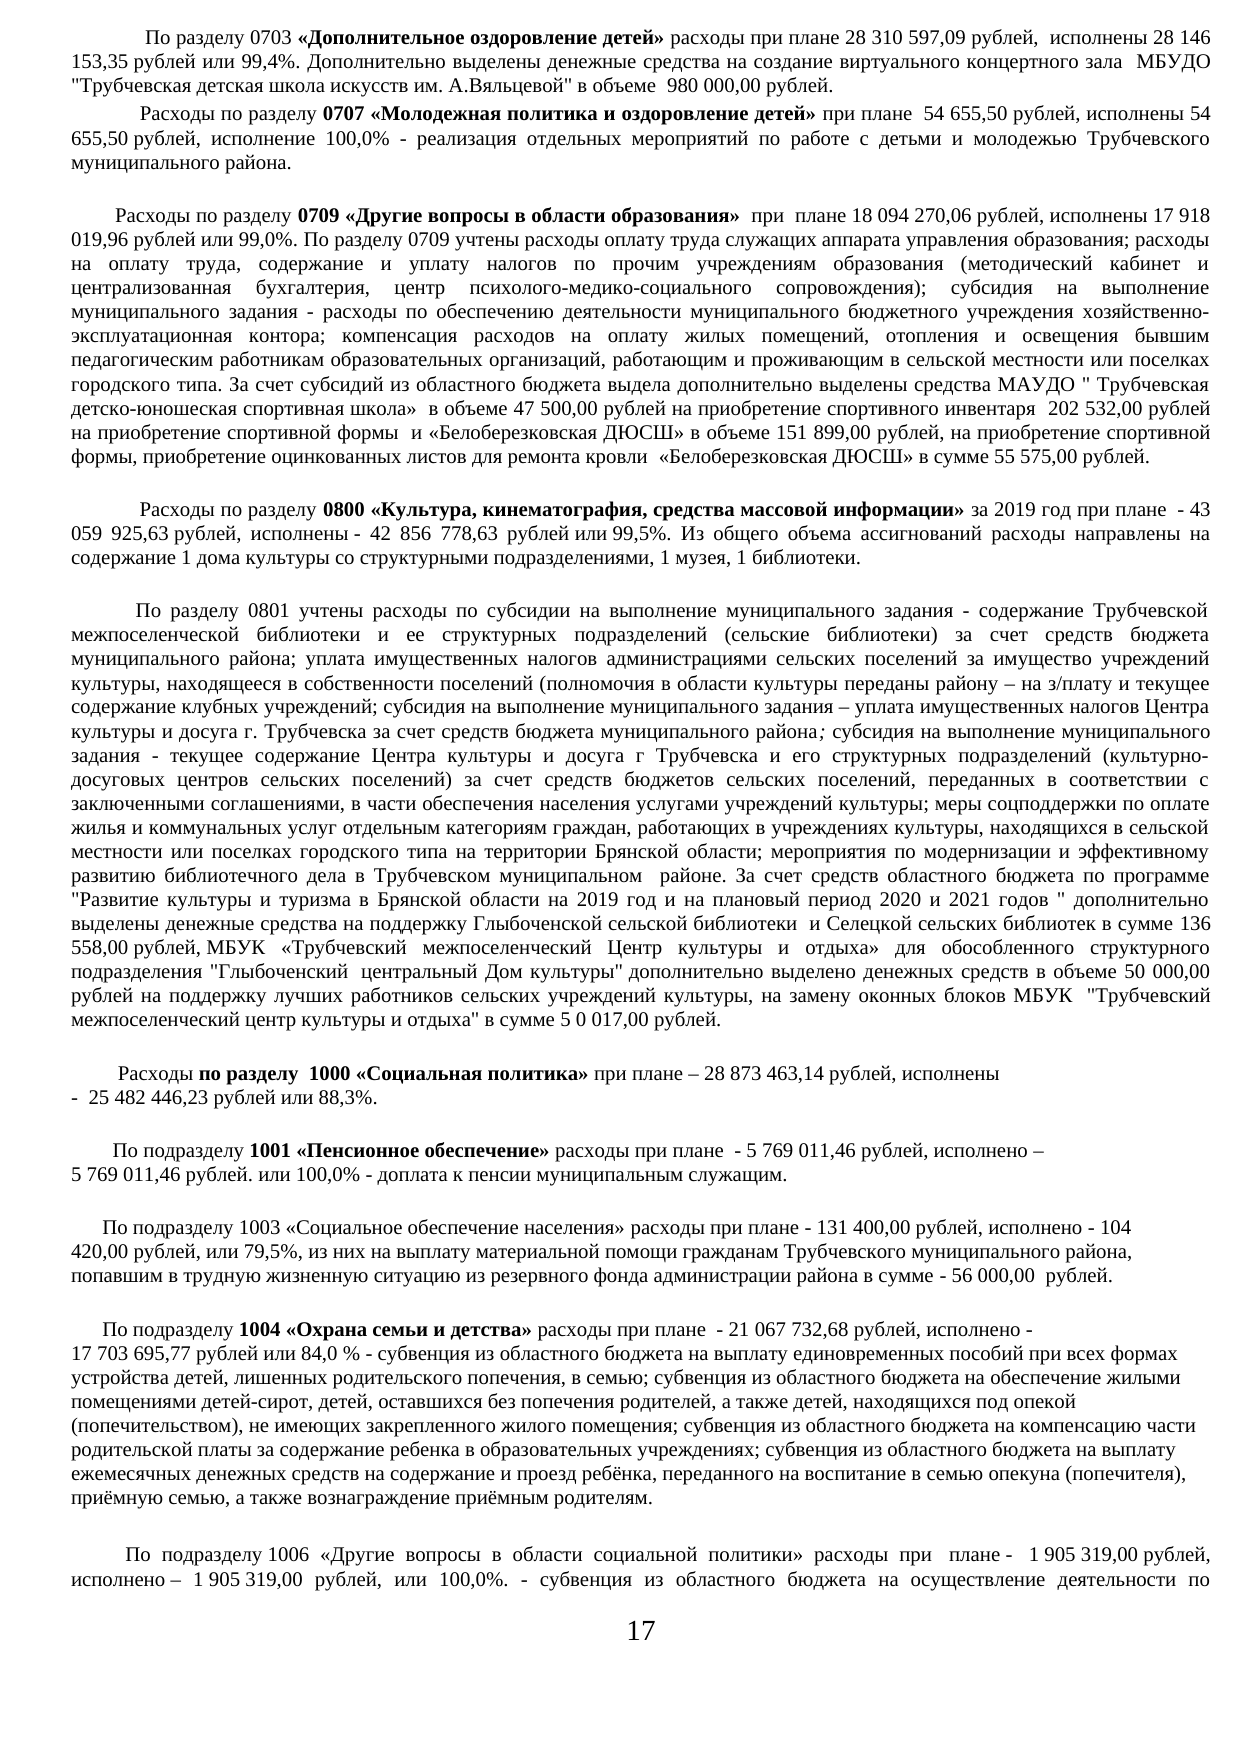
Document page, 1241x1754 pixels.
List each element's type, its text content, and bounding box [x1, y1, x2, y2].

text Расходы по разделу 1000 «Социальная политика» при плане – 28 873 463,14 рублей, исполнены - 25 482 446,23 рублей или 88,3%. [71, 1061, 1211, 1109]
text Расходы по разделу 0707 «Молодежная политика и оздоровление детей» при плане 54 655,50 рублей, исполнены 54 655,50 рублей, исполнение 100,0% - реализация отдельных мероприятий по работе с детьми и молодежью Трубчевского муниципального района. [71, 97, 1211, 174]
text По разделу 0801 учтены расходы по субсидии на выполнение муниципального задания - содержание Трубчевской межпоселенческой библиотеки и ее структурных подразделений (сельские библиотеки) за счет средств бюджета муниципального района; уплата имущественных налогов администрациями сельских поселений за имущество учреждений культуры, находящееся в собственности поселений (полномочия в области культуры переданы району – на з/плату и текущее содержание клубных учреждений; субсидия на выполнение муниципального задания – уплата имущественных налогов Центра культуры и досуга г. Трубчевска за счет средств бюджета муниципального района; субсидия на выполнение муниципального задания - текущее содержание Центра культуры и досуга г Трубчевска и его структурных подразделений (культурно-досуговых центров сельских поселений) за счет средств бюджетов сельских поселений, переданных в соответствии с заключенными соглашениями, в части обеспечения населения услугами учреждений культуры; меры соцподдержки по оплате жилья и коммунальных услуг отдельным категориям граждан, работающих в учреждениях культуры, находящихся в сельской местности или поселках городского типа на территории Брянской области; мероприятия по модернизации и эффективному развитию библиотечного дела в Трубчевском муниципальном районе. За счет средств областного бюджета по программе "Развитие культуры и туризма в Брянской области на 2019 год и на плановый период 2020 и 2021 годов " дополнительно выделены денежные средства на поддержку Глыбоченской сельской библиотеки и Селецкой сельских библиотек в сумме 136 558,00 рублей, МБУК «Трубчевский межпоселенческий Центр культуры и отдыха» для обособленного структурного подразделения "Глыбоченский центральный Дом культуры" дополнительно выделено денежных средств в объеме 50 000,00 рублей на поддержку лучших работников сельских учреждений культуры, на замену оконных блоков МБУК "Трубчевский межпоселенческий центр культуры и отдыха" в сумме 5 0 017,00 рублей. [71, 598, 1211, 1031]
text По подразделу 1001 «Пенсионное обеспечение» расходы при плане - 5 769 011,46 рублей, исполнено – 5 769 011,46 рублей. или 100,0% - доплата к пенсии муниципальным служащим. [71, 1138, 1211, 1186]
text По подразделу 1003 «Социальное обеспечение населения» расходы при плане - 131 400,00 рублей, исполнено - 104 420,00 рублей, или 79,5%, из них на выплату материальной помощи гражданам Трубчевского муниципального района, попавшим в трудную жизненную ситуацию из резервного фонда администрации района в сумме - 56 000,00 рублей. [71, 1215, 1211, 1287]
text Расходы по разделу 0709 «Другие вопросы в области образования» при плане 18 094 270,06 рублей, исполнены 17 918 019,96 рублей или 99,0%. По разделу 0709 учтены расходы оплату труда служащих аппарата управления образования; расходы на оплату труда, содержание и уплату налогов по прочим учреждениям образования (методический кабинет и централизованная бухгалтерия, центр психолого-медико-социального сопровождения); субсидия на выполнение муниципального задания - расходы по обеспечению деятельности муниципального бюджетного учреждения хозяйственно-эксплуатационная контора; компенсация расходов на оплату жилых помещений, отопления и освещения бывшим педагогическим работникам образовательных организаций, работающим и проживающим в сельской местности или поселках городского типа. За счет субсидий из областного бюджета выдела дополнительно выделены средства МАУДО " Трубчевская детско-юношеская спортивная школа» в объеме 47 500,00 рублей на приобретение спортивного инвентаря 202 532,00 рублей на приобретение спортивной формы и «Белоберезковская ДЮСШ» в объеме 151 899,00 рублей, на приобретение спортивной формы, приобретение оцинкованных листов для ремонта кровли «Белоберезковская ДЮСШ» в сумме 55 575,00 рублей. [71, 203, 1211, 468]
text По подразделу 1004 «Охрана семьи и детства» расходы при плане - 21 067 732,68 рублей, исполнено -17 703 695,77 рублей или 84,0 % - субвенция из областного бюджета на выплату единовременных пособий при всех формах устройства детей, лишенных родительского попечения, в семью; субвенция из областного бюджета на обеспечение жилыми помещениями детей-сирот, детей, оставшихся без попечения родителей, а также детей, находящихся под опекой (попечительством), не имеющих закрепленного жилого помещения; субвенция из областного бюджета на компенсацию части родительской платы за содержание ребенка в образовательных учреждениях; субвенция из областного бюджета на выплату ежемесячных денежных средств на содержание и проезд ребёнка, переданного на воспитание в семью опекуна (попечителя), приёмную семью, а также вознаграждение приёмным родителям. [71, 1316, 1211, 1509]
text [71, 1538, 1211, 1591]
text Расходы по разделу 0800 «Культура, кинематография, средства массовой информации» за 2019 год при плане - 43 059 925,63 рублей, исполнены - 42 856 778,63 рублей или 99,5%. Из общего объема ассигнований расходы направлены на содержание 1 дома культуры со структурными подразделениями, 1 музея, 1 библиотеки. [71, 497, 1211, 569]
text По разделу 0703 «Дополнительное оздоровление детей» расходы при плане 28 310 597,09 рублей, исполнены 28 146 153,35 рублей или 99,4%. Дополнительно выделены денежные средства на создание виртуального концертного зала МБУДО "Трубчевская детская школа искусств им. А.Вяльцевой" в объеме 980 000,00 рублей. [71, 25, 1211, 97]
